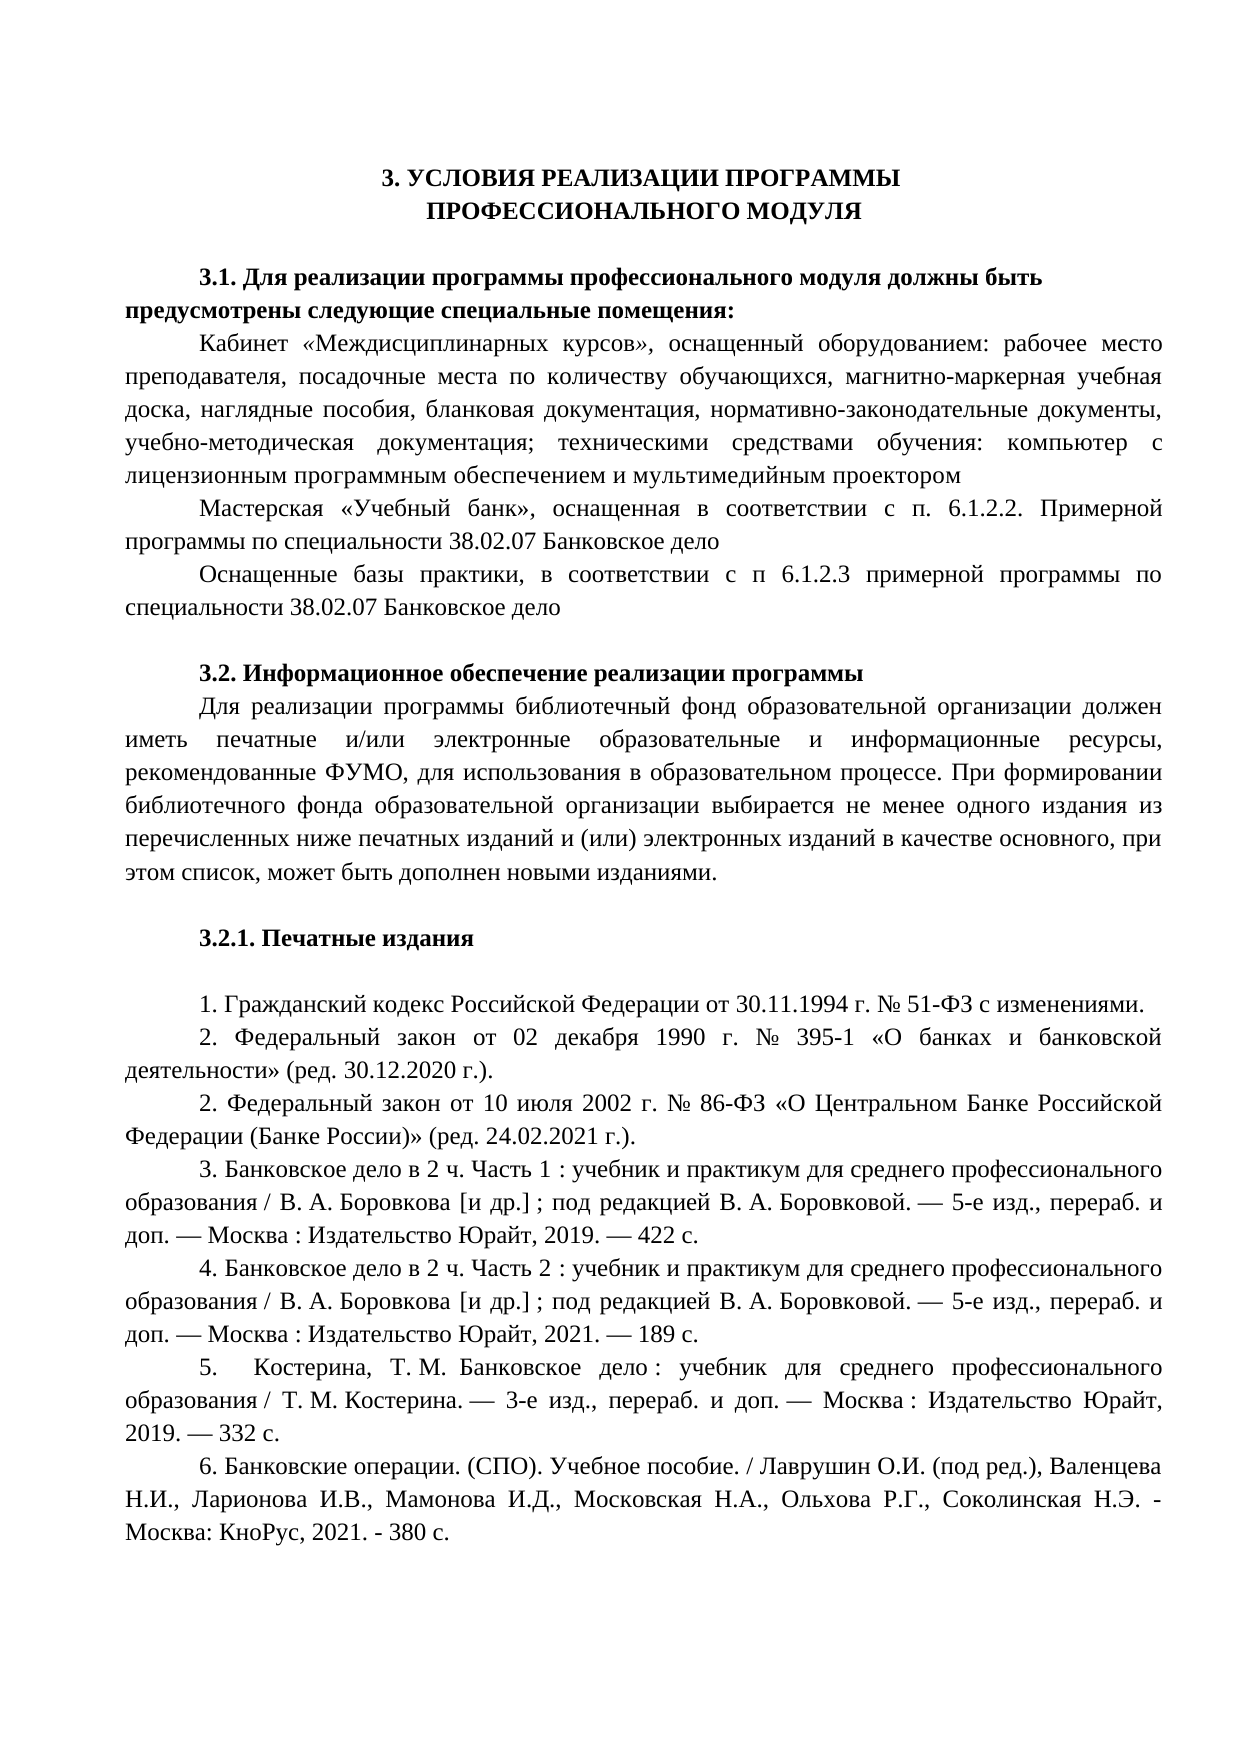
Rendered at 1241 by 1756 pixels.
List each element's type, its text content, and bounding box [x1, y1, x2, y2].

text 6. Банковские операции. (СПО). Учебное пособие. / Лаврушин О.И. (под ред.), Валенцева Н.И., Ларионова И.В., Мамонова И.Д., Московская Н.А., Ольхова Р.Г., Соколинская Н.Э. - Москва: КноРус, 2021. - 380 с. [125, 1451, 1163, 1546]
text 2. Федеральный закон от 02 декабря 1990 г. № 395-1 «О банках и банковской деятельности» (ред. 30.12.2020 г.). [125, 1022, 1163, 1083]
text 5. Костерина, Т. М. Банковское дело : учебник для среднего профессионального образования / Т. М. Костерина. — 3-е изд., перераб. и доп. — Москва : Издательство Юрайт, 2019. — 332 с. [125, 1352, 1163, 1447]
text Кабинет «Междисциплинарных курсов», оснащенный оборудованием: рабочее место преподавателя, посадочные места по количеству обучающихся, магнитно-маркерная учебная доска, наглядные пособия, бланковая документация, нормативно-законодательные документы, учебно-методическая документация; техническими средствами обучения: компьютер с лицензионным программным обеспечением и мультимедийным проектором [125, 328, 1163, 489]
text 4. Банковское дело в 2 ч. Часть 2 : учебник и практикум для среднего профессионального образования / В. А. Боровкова [и др.] ; под редакцией В. А. Боровковой. — 5-е изд., перераб. и доп. — Москва : Издательство Юрайт, 2021. — 189 с. [125, 1253, 1163, 1348]
text 3.2. Информационное обеспечение реализации программы [125, 658, 1163, 687]
text 3.1. Для реализации программы профессионального модуля должны быть предусмотрены следующие специальные помещения: [125, 262, 1163, 324]
text 3. Банковское дело в 2 ч. Часть 1 : учебник и практикум для среднего профессионального образования / В. А. Боровкова [и др.] ; под редакцией В. А. Боровковой. — 5-е изд., перераб. и доп. — Москва : Издательство Юрайт, 2019. — 422 с. [125, 1154, 1163, 1248]
text Мастерская «Учебный банк», оснащенная в соответствии с п. 6.1.2.2. Примерной программы по специальности 38.02.07 Банковское дело [125, 493, 1163, 555]
text 3.2.1. Печатные издания [125, 923, 1163, 951]
text Для реализации программы библиотечный фонд образовательной организации должен иметь печатные и/или электронные образовательные и информационные ресурсы, рекомендованные ФУМО, для использования в образовательном процессе. При формировании библиотечного фонда образовательной организации выбирается не менее одного издания из перечисленных ниже печатных изданий и (или) электронных изданий в качестве основного, при этом список, может быть дополнен новыми изданиями. [125, 691, 1163, 885]
text 1. Гражданский кодекс Российской Федерации от 30.11.1994 г. № 51-ФЗ с изменениями. [125, 989, 1163, 1017]
text 2. Федеральный закон от 10 июля 2002 г. № 86-ФЗ «О Центральном Банке Российской Федерации (Банке России)» (ред. 24.02.2021 г.). [125, 1088, 1163, 1149]
text 3. УСЛОВИЯ РЕАЛИЗАЦИИ ПРОГРАММЫ ПРОФЕССИОНАЛЬНОГО МОДУЛЯ [125, 163, 1163, 225]
text Оснащенные базы практики, в соответствии с п 6.1.2.3 примерной программы по специальности 38.02.07 Банковское дело [125, 559, 1163, 621]
